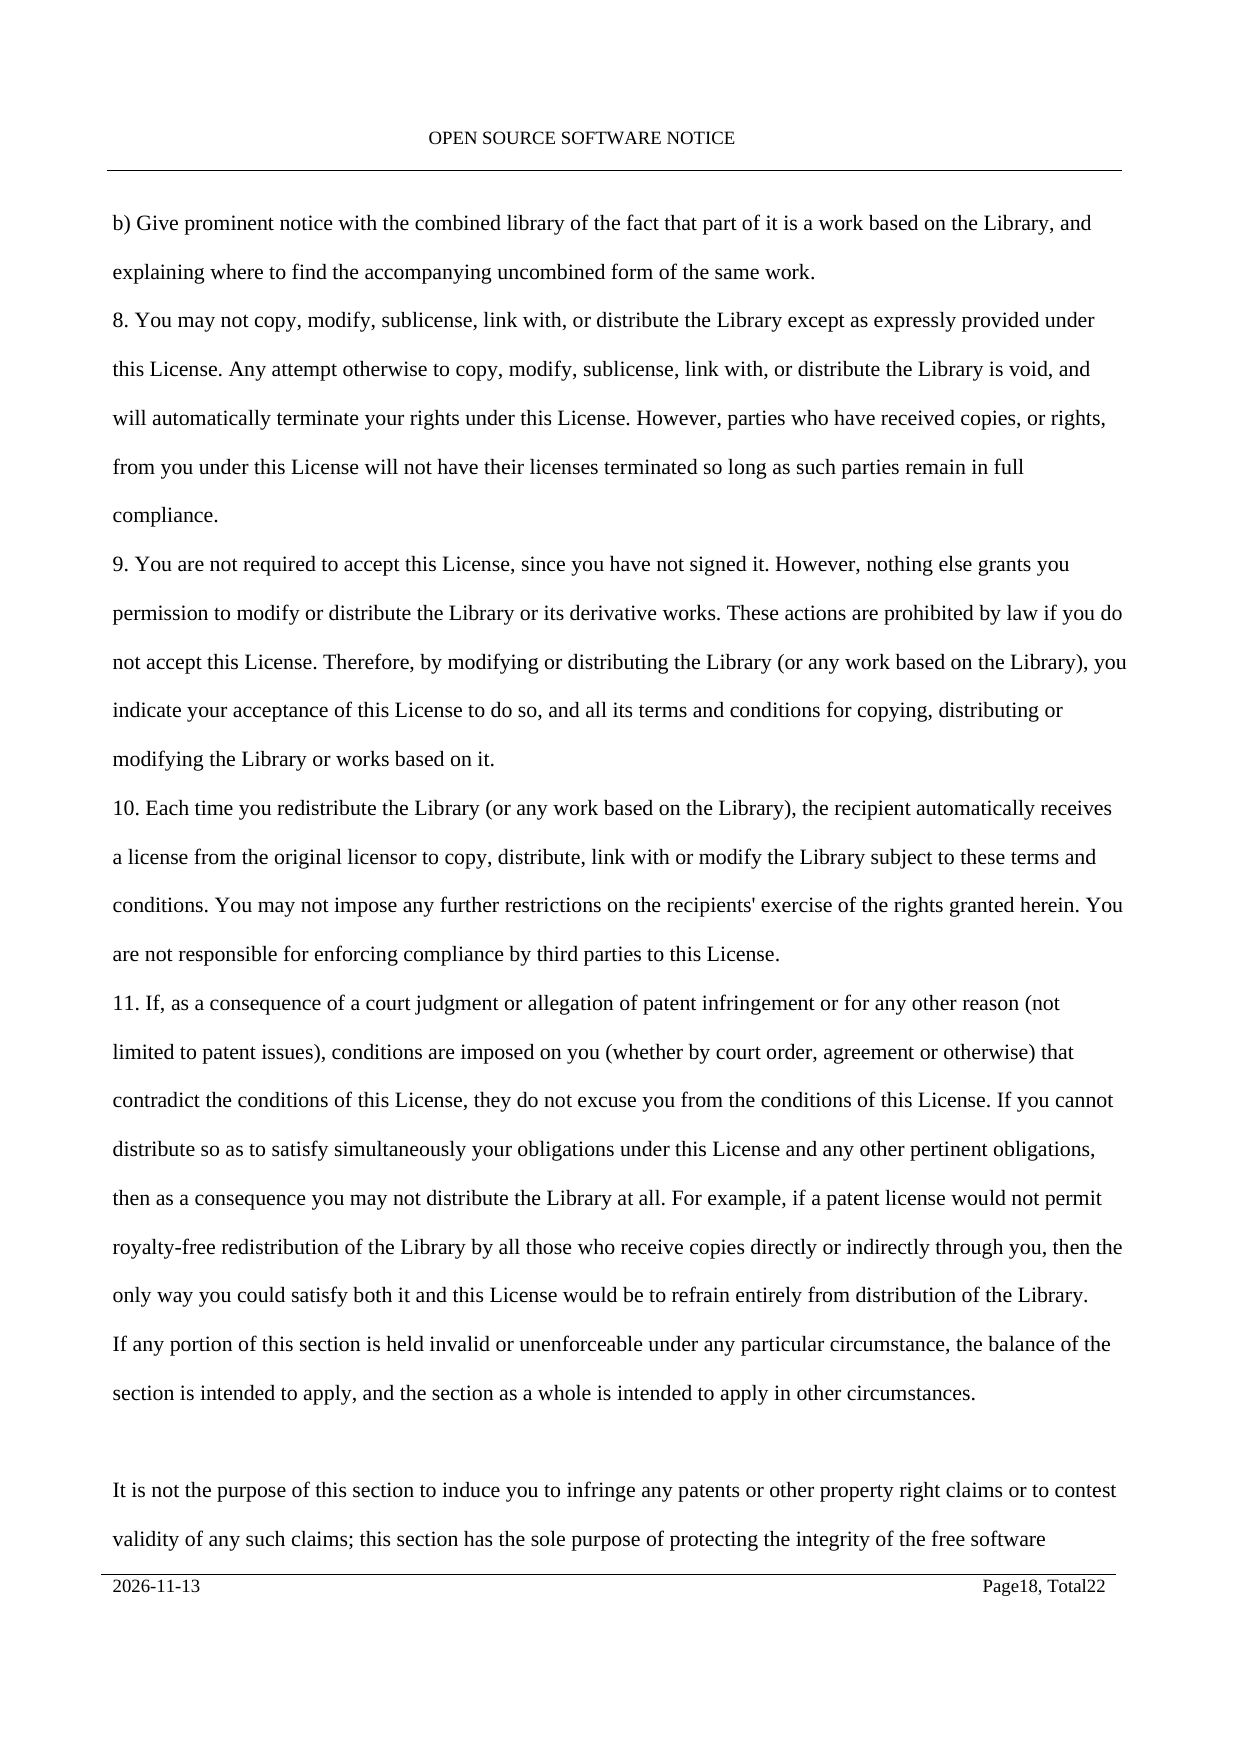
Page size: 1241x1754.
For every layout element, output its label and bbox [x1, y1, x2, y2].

text [112, 206, 1128, 1555]
